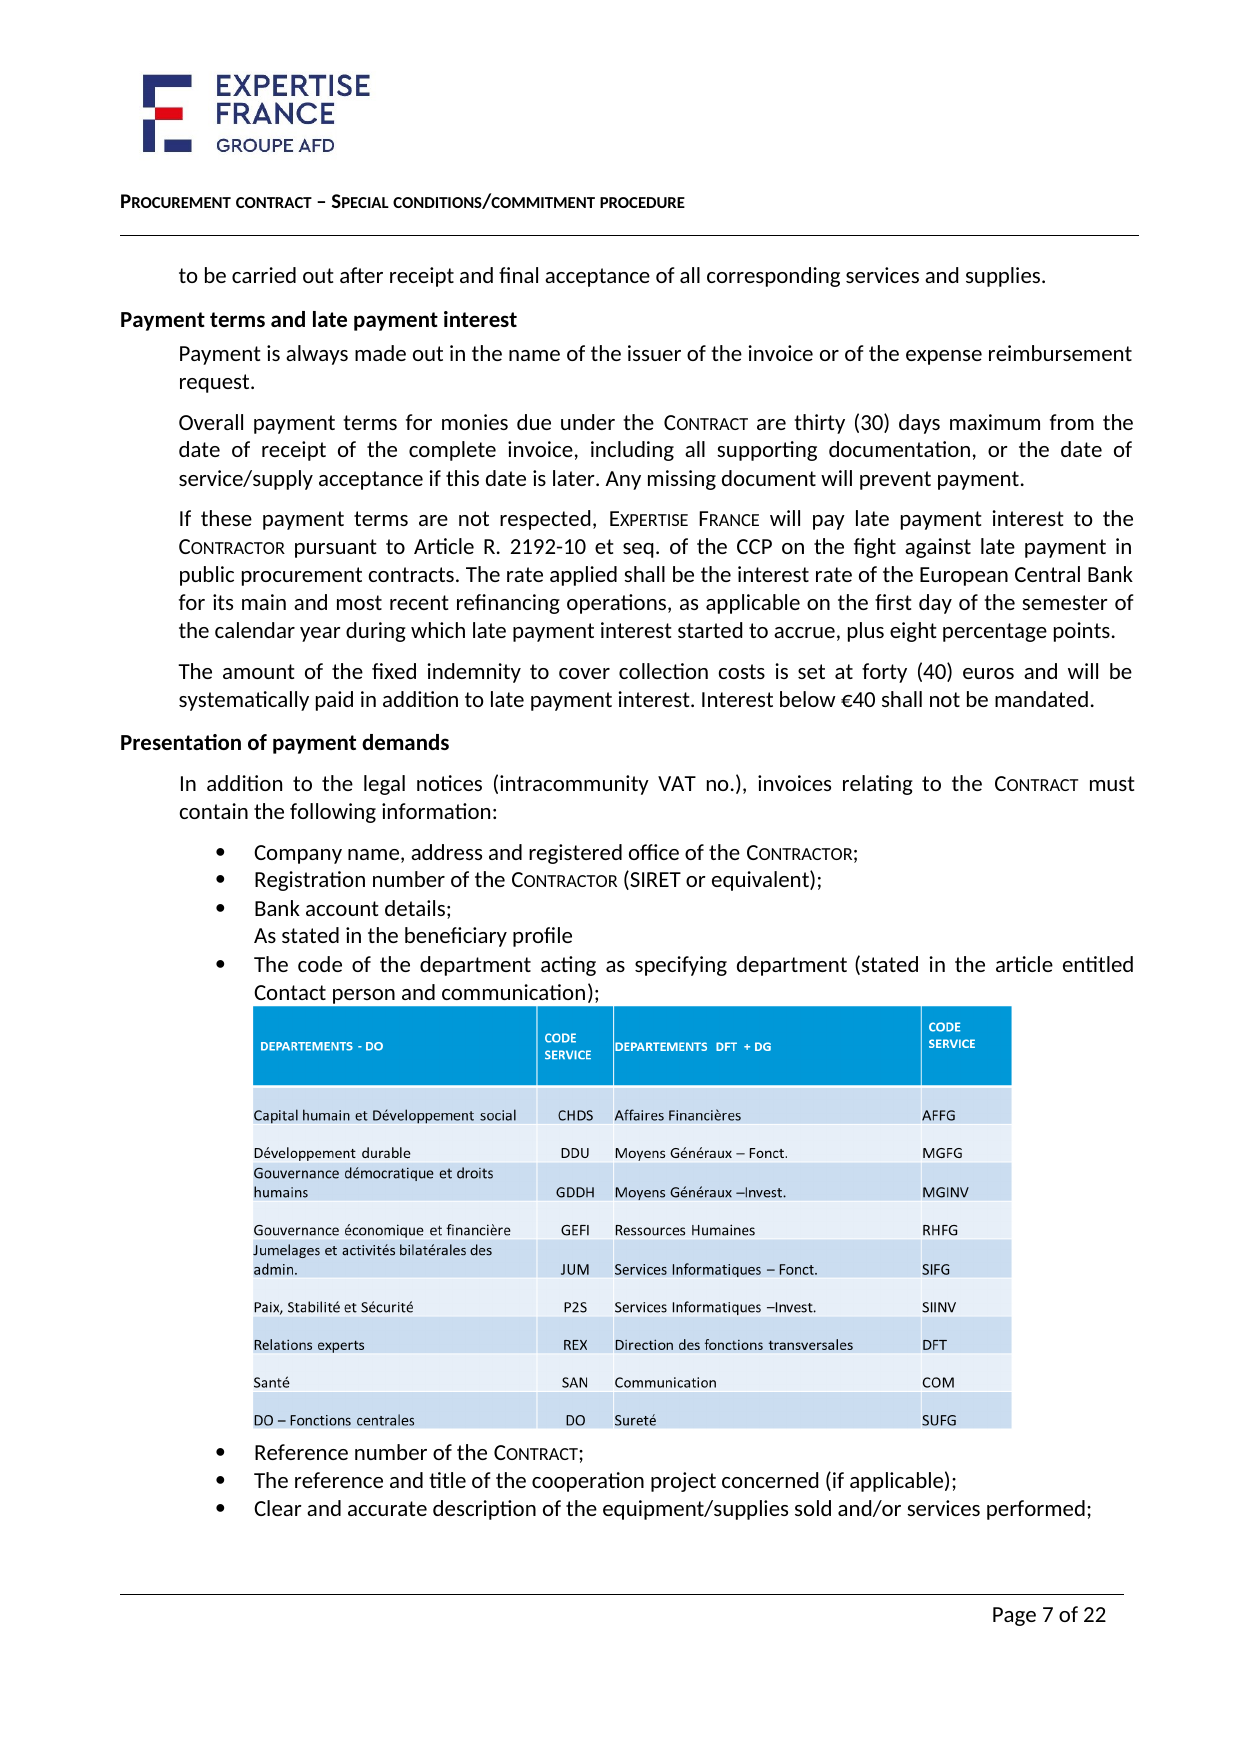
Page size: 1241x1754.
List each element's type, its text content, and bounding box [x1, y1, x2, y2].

list Payment is always made out in the name of the issuer of the invoice or of the expense reimbursement request. [178, 339, 1135, 395]
list Reference number of the Contract; [216, 1438, 1135, 1466]
subtitle Payment terms and late payment interest [120, 302, 1135, 333]
list Bank account details; [216, 894, 1135, 922]
list The code of the department acting as specifying department (stated in the article entitled Contact person and communication); [216, 950, 1135, 1006]
list The amount of the fixed indemnity to cover collection costs is set at forty (40) euros and will be systematically paid in addition to late payment interest. Interest below €40 shall not be mandated. [178, 657, 1135, 713]
list If these payment terms are not respected, Expertise France will pay late payment interest to the Contractor pursuant to Article R. 2192-10 et seq. of the CCP on the fight against late payment in public procurement contracts. The rate applied shall be the interest rate of the European Central Bank for its main and most recent refinancing operations, as applicable on the first day of the semester of the calendar year during which late payment interest started to accrue, plus eight percentage points. [178, 504, 1135, 644]
list As stated in the beneficiary profile [254, 922, 1135, 950]
picture [252, 1005, 1013, 1439]
list Company name, address and registered office of the Contractor; [216, 838, 1135, 866]
subtitle Presentation of payment demands [120, 725, 1135, 757]
list Clear and accurate description of the equipment/supplies sold and/or services performed; [216, 1494, 1135, 1522]
list In addition to the legal notices (intracommunity VAT no.), invoices relating to the Contract must contain the following information: [179, 769, 1135, 825]
picture [120, 41, 397, 183]
list The reference and title of the cooperation project concerned (if applicable); [216, 1466, 1135, 1494]
list Overall payment terms for monies due under the Contract are thirty (30) days maximum from the date of receipt of the complete invoice, including all supporting documentation, or the date of service/supply acceptance if this date is later. Any missing document will prevent payment. [178, 408, 1135, 492]
list Registration number of the Contractor (SIRET or equivalent); [216, 866, 1135, 894]
